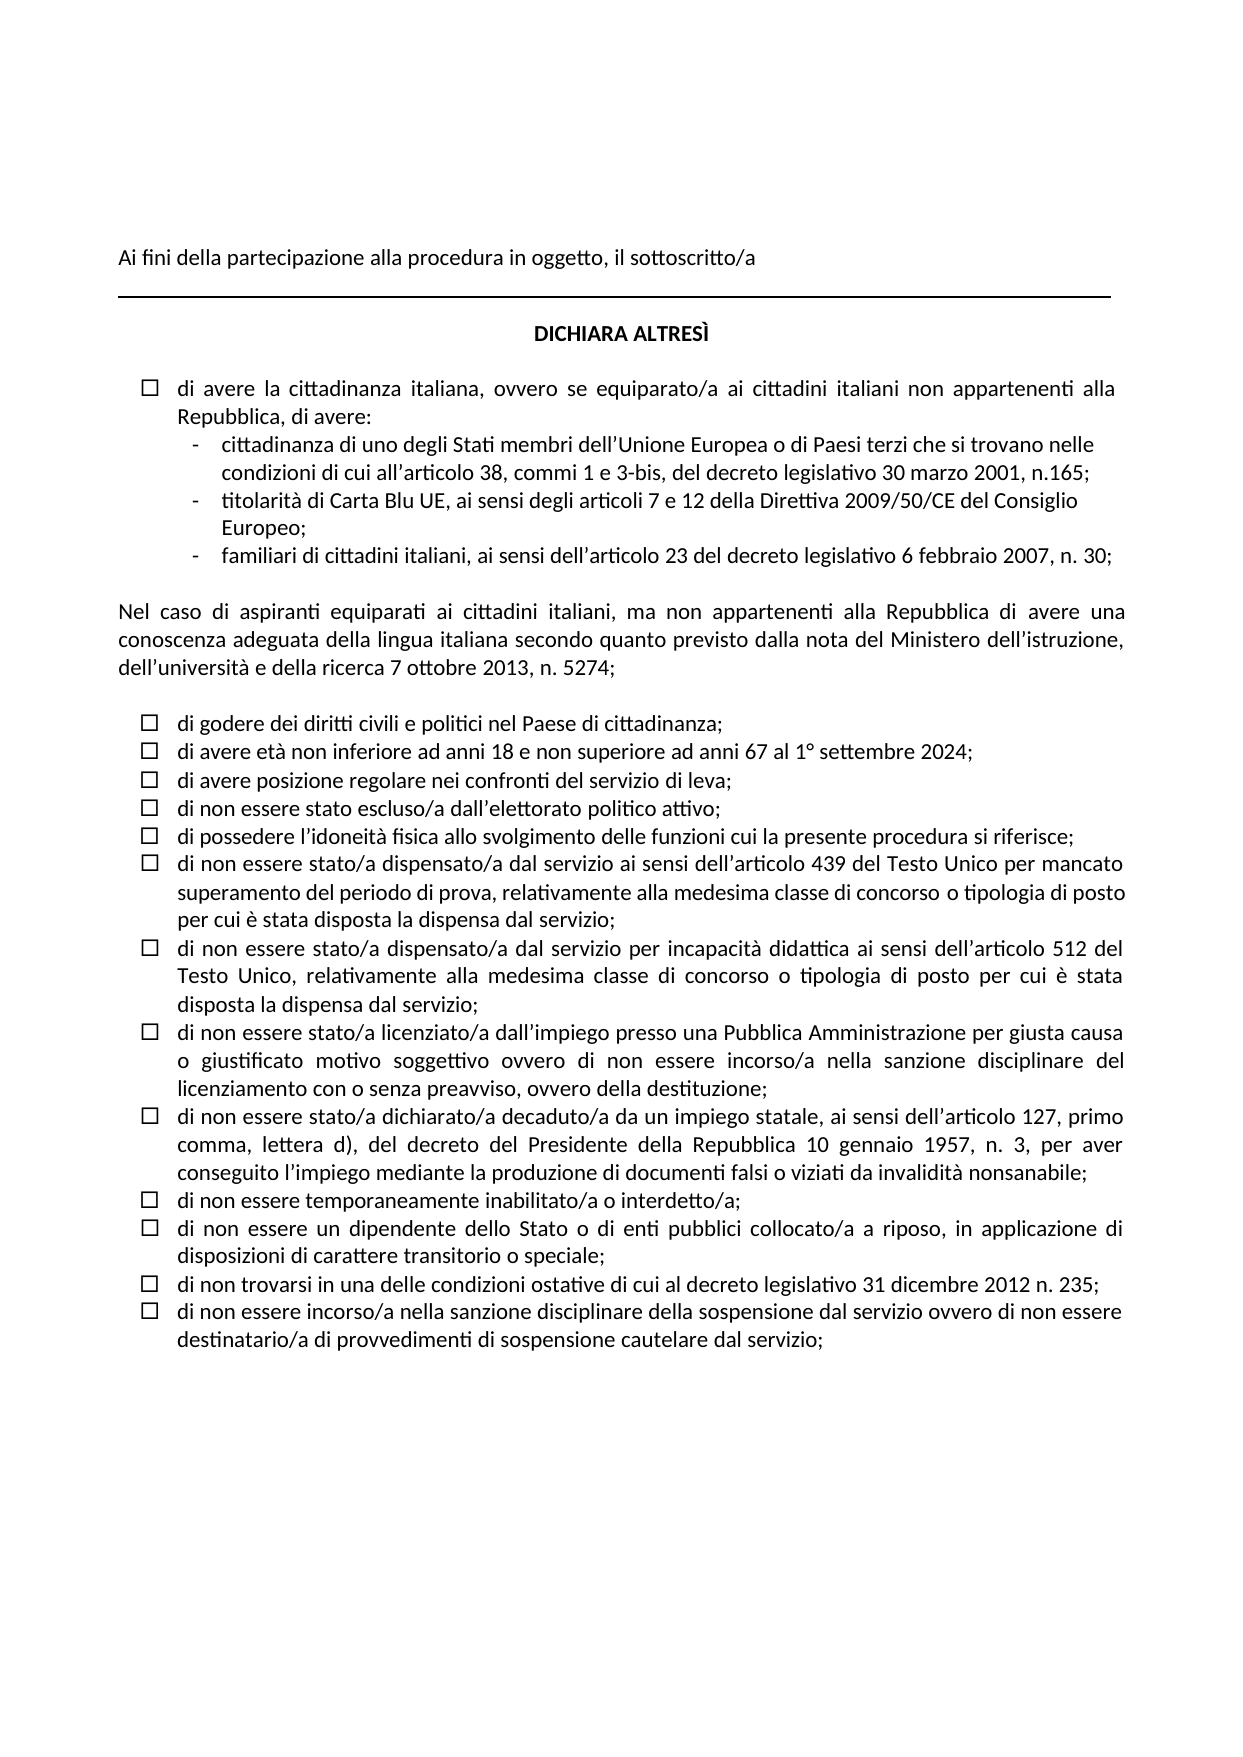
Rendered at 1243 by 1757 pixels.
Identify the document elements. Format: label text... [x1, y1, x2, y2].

list di non trovarsi in una delle condizioni ostative di cui al decreto legislativo 31 dicembre 2012 n. 235; [139, 1270, 1151, 1298]
list cittadinanza di uno degli Stati membri dell’Unione Europea o di Paesi terzi che si trovano nelle condizioni di cui all’articolo 38, commi 1 e 3-bis, del decreto legislativo 30 marzo 2001, n.165; [192, 431, 1098, 486]
list titolarità di Carta Blu UE, ai sensi degli articoli 7 e 12 della Direttiva 2009/50/CE del Consiglio Europeo; [192, 487, 1082, 541]
list di non essere incorso/a nella sanzione disciplinare della sospensione dal servizio ovvero di non essere destinatario/a di provvedimenti di sospensione cautelare dal servizio; [139, 1298, 1124, 1353]
list di avere la cittadinanza italiana, ovvero se equiparato/a ai cittadini italiani non appartenenti alla Repubblica, di avere: [139, 374, 1120, 431]
subtitle DICHIARA ALTRESÌ [532, 319, 711, 347]
list di possedere l’idoneità fisica allo svolgimento delle funzioni cui la presente procedura si riferisce; [139, 822, 1151, 849]
list di non essere temporaneamente inabilitato/a o interdetto/a; [139, 1186, 1151, 1214]
list familiari di cittadini italiani, ai sensi dell’articolo 23 del decreto legislativo 6 febbraio 2007, n. 30; [192, 541, 1151, 569]
list di non essere stato/a dispensato/a dal servizio per incapacità didattica ai sensi dell’articolo 512 del Testo Unico, relativamente alla medesima classe di concorso o tipologia di posto per cui è stata disposta la dispensa dal servizio; [139, 934, 1125, 1018]
list di godere dei diritti civili e politici nel Paese di cittadinanza; [139, 709, 1151, 737]
list di avere posizione regolare nei confronti del servizio di leva; [139, 766, 1151, 794]
list di non essere stato/a licenziato/a dall’impiego presso una Pubblica Amministrazione per giusta causa o giustificato motivo soggettivo ovvero di non essere incorso/a nella sanzione disciplinare del licenziamento con o senza preavviso, ovvero della destituzione; [139, 1018, 1126, 1102]
text Nel caso di aspiranti equiparati ai cittadini italiani, ma non appartenenti alla Repubblica di avere una conoscenza adeguata della lingua italiana secondo quanto previsto dalla nota del Ministero dell’istruzione, dell’università e della ricerca 7 ottobre 2013, n. 5274; [118, 597, 1126, 681]
list di non essere stato/a dichiarato/a decaduto/a da un impiego statale, ai sensi dell’articolo 127, primo comma, lettera d), del decreto del Presidente della Repubblica 10 gennaio 1957, n. 3, per aver conseguito l’impiego mediante la produzione di documenti falsi o viziati da invalidità nonsanabile; [139, 1102, 1126, 1186]
list di non essere un dipendente dello Stato o di enti pubblici collocato/a a riposo, in applicazione di disposizioni di carattere transitorio o speciale; [139, 1214, 1125, 1270]
text Ai fini della partecipazione alla procedura in oggetto, il sottoscritto/a [118, 243, 1151, 271]
list di non essere stato/a dispensato/a dal servizio ai sensi dell’articolo 439 del Testo Unico per mancato superamento del periodo di prova, relativamente alla medesima classe di concorso o tipologia di posto per cui è stata disposta la dispensa dal servizio; [139, 849, 1126, 934]
list di avere età non inferiore ad anni 18 e non superiore ad anni 67 al 1° settembre 2024; [139, 737, 1151, 765]
list di non essere stato escluso/a dall’elettorato politico attivo; [139, 794, 1151, 822]
